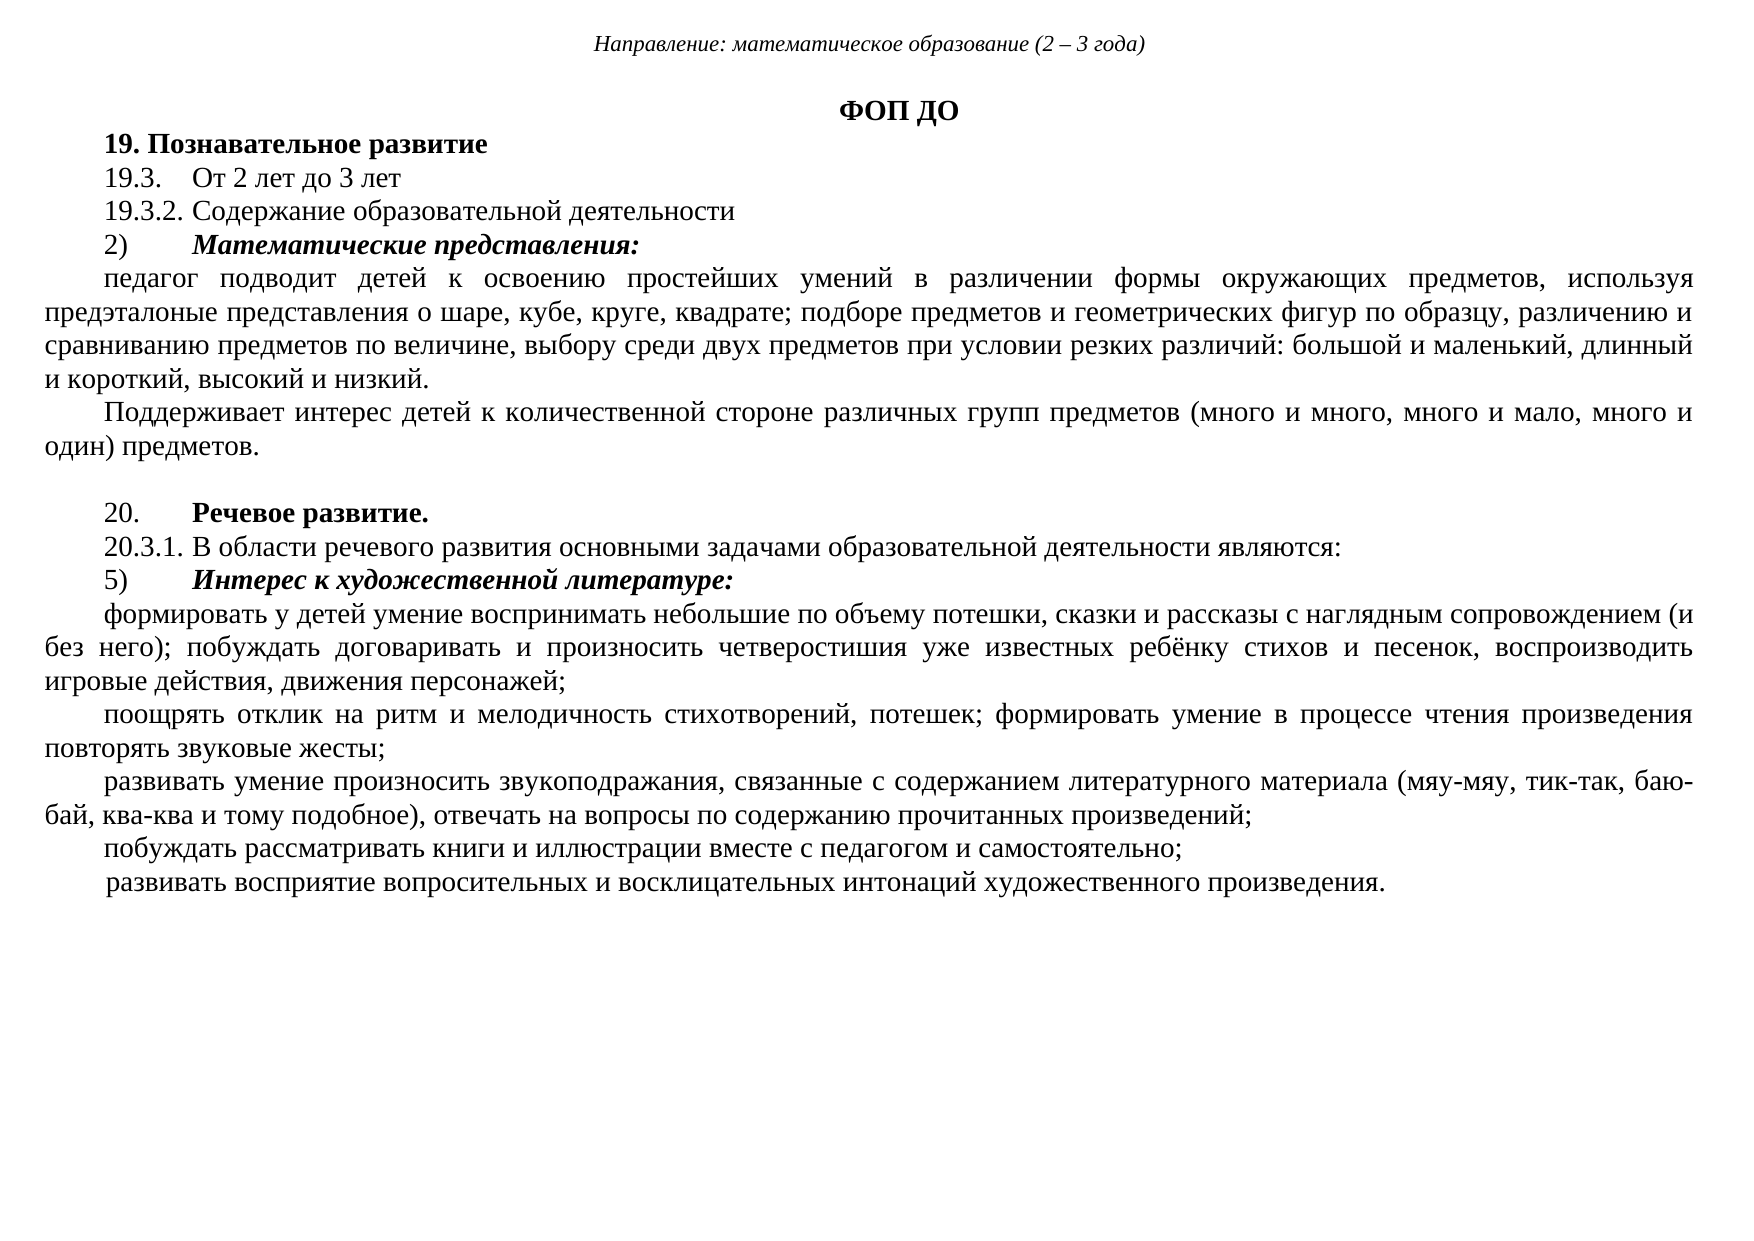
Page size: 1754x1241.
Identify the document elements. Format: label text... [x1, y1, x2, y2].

text 20.3.1. В области речевого развития основными задачами образовательной деятельности являются: [44, 529, 1695, 562]
text Поддерживает интерес детей к количественной стороне различных групп предметов (много и много, много и мало, много и один) предметов. [44, 394, 1695, 462]
text 19.3.2. Содержание образовательной деятельности [44, 193, 1695, 227]
text развивать восприятие вопросительных и восклицательных интонаций художественного произведения. [46, 864, 1693, 898]
text 2) Математические представления: [44, 227, 1695, 260]
text формировать у детей умение воспринимать небольшие по объему потешки, сказки и рассказы с наглядным сопровождением (и без него); побуждать договаривать и произносить четверостишия уже известных ребёнку стихов и песенок, воспроизводить игровые действия, движения персонажей; [44, 596, 1695, 696]
text поощрять отклик на ритм и мелодичность стихотворений, потешек; формировать умение в процессе чтения произведения повторять звуковые жесты; [44, 696, 1695, 763]
text ФОП ДО [44, 93, 1695, 126]
text 20. Речевое развитие. [44, 495, 1695, 529]
text педагог подводит детей к освоению простейших умений в различении формы окружающих предметов, используя предэталоные представления о шаре, кубе, круге, квадрате; подборе предметов и геометрических фигур по образцу, различению и сравниванию предметов по величине, выбору среди двух предметов при условии резких различий: большой и маленький, длинный и короткий, высокий и низкий. [44, 260, 1695, 394]
text 19. Познавательное развитие [44, 126, 1695, 160]
text 5) Интерес к художественной литературе: [44, 562, 1695, 596]
text побуждать рассматривать книги и иллюстрации вместе с педагогом и самостоятельно; [44, 831, 1695, 864]
text 19.3. От 2 лет до 3 лет [44, 160, 1695, 193]
text развивать умение произносить звукоподражания, связанные с содержанием литературного материала (мяу-мяу, тик-так, баю-бай, ква-ква и тому подобное), отвечать на вопросы по содержанию прочитанных произведений; [44, 763, 1695, 831]
